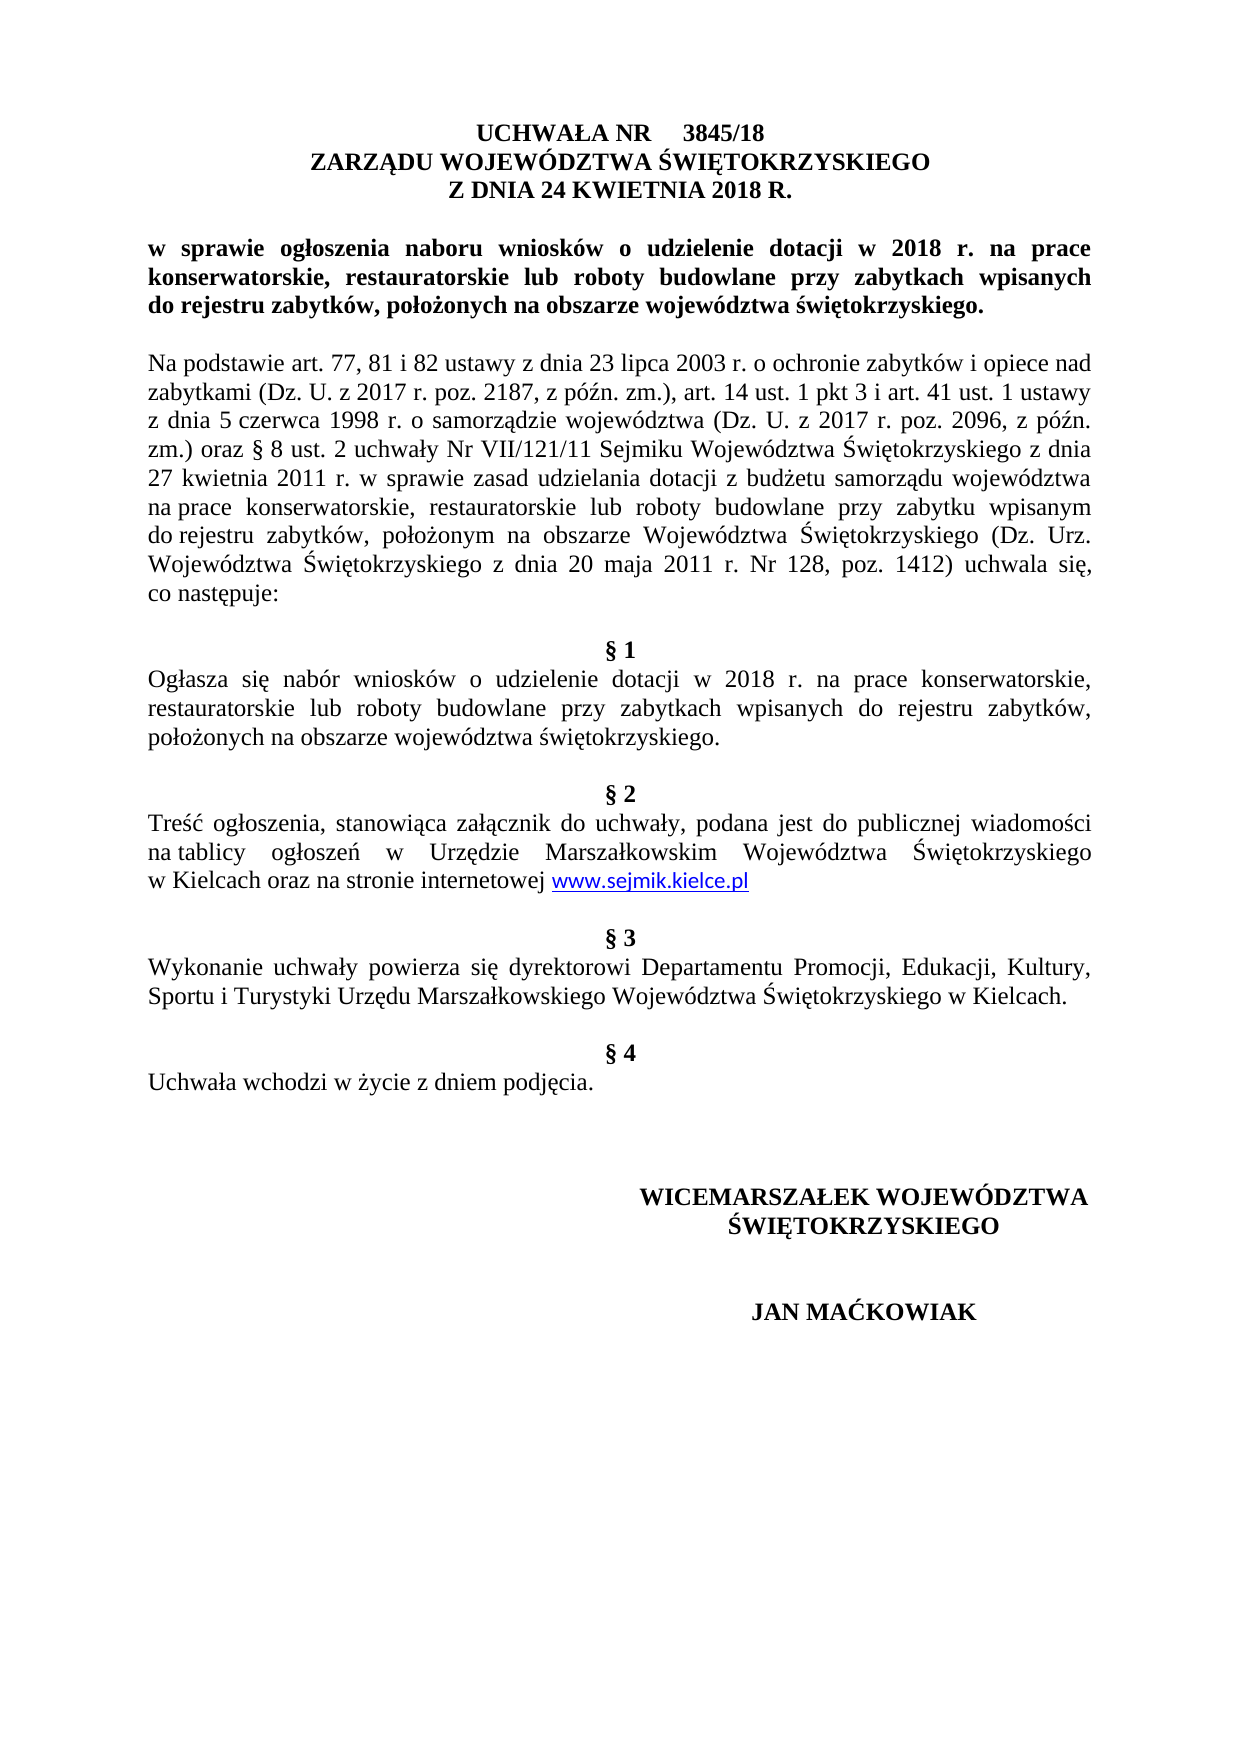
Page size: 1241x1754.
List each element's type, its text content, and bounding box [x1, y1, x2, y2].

text Treść ogłoszenia, stanowiąca załącznik do uchwały, podana jest do publicznej wiadomości na tablicy ogłoszeń w Urzędzie Marszałkowskim Województwa Świętokrzyskiego w Kielcach oraz na stronie internetowej www.sejmik.kielce.pl [148, 808, 1092, 895]
text § 1 [148, 636, 1092, 664]
text Z DNIA 24 KWIETNIA 2018 R. [148, 176, 1092, 204]
text Uchwała wchodzi w życie z dniem podjęcia. [148, 1067, 1092, 1096]
text Wykonanie uchwały powierza się dyrektorowi Departamentu Promocji, Edukacji, Kultury, Sportu i Turystyki Urzędu Marszałkowskiego Województwa Świętokrzyskiego w Kielcach. [148, 952, 1092, 1010]
text w sprawie ogłoszenia naboru wniosków o udzielenie dotacji w 2018 r. na prace konserwatorskie, restauratorskie lub roboty budowlane przy zabytkach wpisanych do rejestru zabytków, położonych na obszarze województwa świętokrzyskiego. [148, 233, 1092, 319]
text § 3 [148, 923, 1092, 952]
text § 4 [148, 1038, 1092, 1067]
text Na podstawie art. 77, 81 i 82 ustawy z dnia 23 lipca 2003 r. o ochronie zabytków i opiece nad zabytkami (Dz. U. z 2017 r. poz. 2187, z późn. zm.), art. 14 ust. 1 pkt 3 i art. 41 ust. 1 ustawy z dnia 5 czerwca 1998 r. o samorządzie województwa (Dz. U. z 2017 r. poz. 2096, z późn. zm.) oraz § 8 ust. 2 uchwały Nr VII/121/11 Sejmiku Województwa Świętokrzyskiego z dnia 27 kwietnia 2011 r. w sprawie zasad udzielania dotacji z budżetu samorządu województwa na prace konserwatorskie, restauratorskie lub roboty budowlane przy zabytku wpisanym do rejestru zabytków, położonym na obszarze Województwa Świętokrzyskiego (Dz. Urz. Województwa Świętokrzyskiego z dnia 20 maja 2011 r. Nr 128, poz. 1412) uchwala się, co następuje: [148, 348, 1092, 607]
text WICEMARSZAŁEK WOJEWÓDZTWA ŚWIĘTOKRZYSKIEGO [635, 1182, 1092, 1240]
text ZARZĄDU WOJEWÓDZTWA ŚWIĘTOKRZYSKIEGO [148, 147, 1092, 176]
text UCHWAŁA NR 3845/18 [148, 118, 1092, 147]
text Ogłasza się nabór wniosków o udzielenie dotacji w 2018 r. na prace konserwatorskie, restauratorskie lub roboty budowlane przy zabytkach wpisanych do rejestru zabytków, położonych na obszarze województwa świętokrzyskiego. [148, 664, 1092, 751]
text JAN MAĆKOWIAK [635, 1297, 1092, 1326]
text § 2 [148, 779, 1092, 808]
